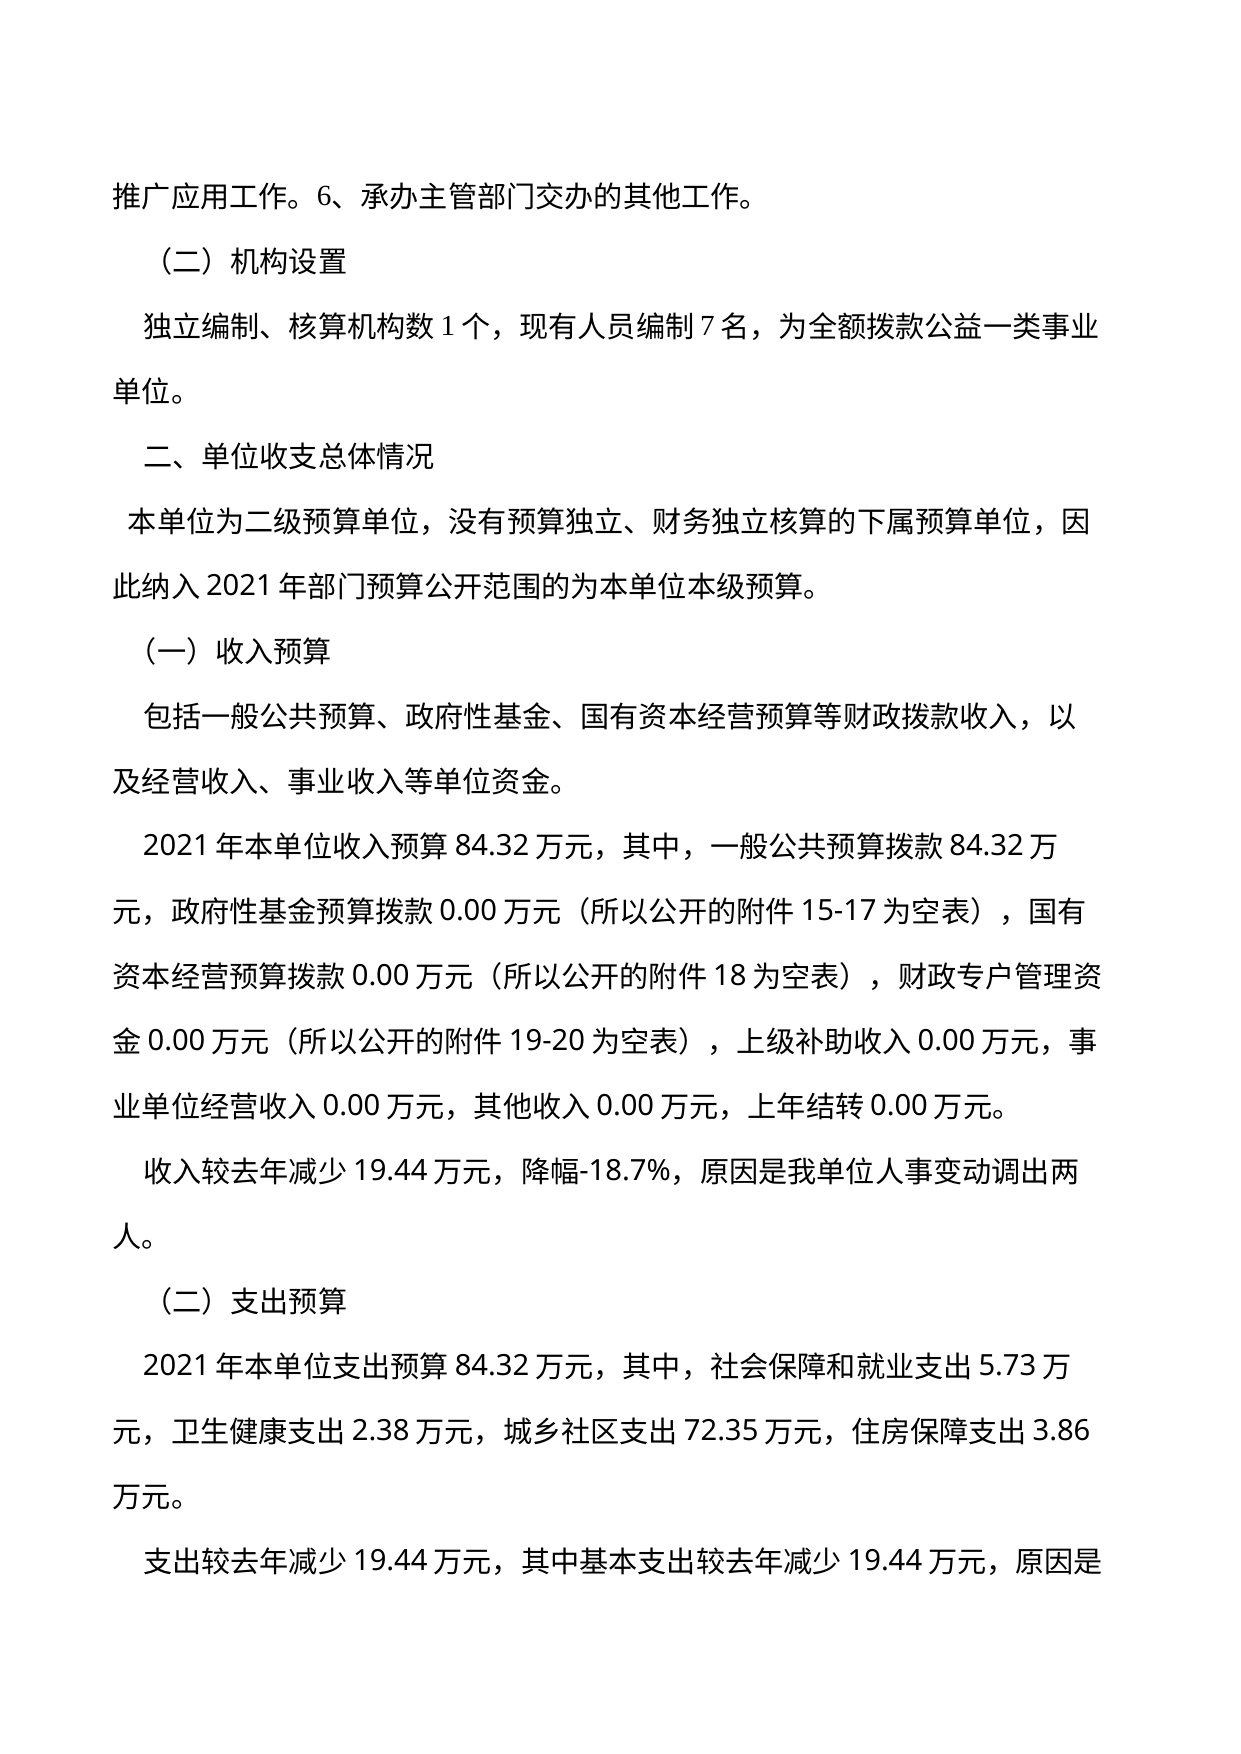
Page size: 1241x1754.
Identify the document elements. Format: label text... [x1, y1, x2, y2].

table_cell 本单位为二级预算单位，没有预算独立、财务独立核算的下属预算单位，因此纳入2021年部门预算公开范围的为本单位本级预算。 （一）收入预算 包括一般公共预算、政府性基金、国有资本经营预算等财政拨款收入，以及经营收入、事业收入等单位资金。 [101, 487, 1116, 812]
table_cell 2021年本单位支出预算84.32万元，其中，社会保障和就业支出5.73万元，卫生健康支出2.38万元，城乡社区支出72.35万元，住房保障支出3.86万元。 [101, 1332, 1116, 1527]
table_cell （二）机构设置 [101, 227, 1116, 292]
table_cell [101, 162, 1116, 227]
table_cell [101, 1527, 1116, 1592]
table_cell 2021年本单位收入预算84.32万元，其中，一般公共预算拨款84.32万元，政府性基金预算拨款0.00万元（所以公开的附件15-17为空表），国有资本经营预算拨款0.00万元（所以公开的附件18为空表），财政专户管理资金0.00万元（所以公开的附件19-20为空表），上级补助收入0.00万元，事业单位经营收入0.00万元，其他收入0.00万元，上年结转0.00万元。 [101, 812, 1116, 1137]
table_cell 收入较去年减少19.44万元，降幅-18.7%，原因是我单位人事变动调出两人。 [101, 1137, 1116, 1267]
table_cell （二）支出预算 [101, 1267, 1116, 1332]
table_cell 二、单位收支总体情况 [101, 422, 1116, 487]
table_cell 独立编制、核算机构数1个，现有人员编制7名，为全额拨款公益一类事业单位。 [101, 292, 1116, 422]
